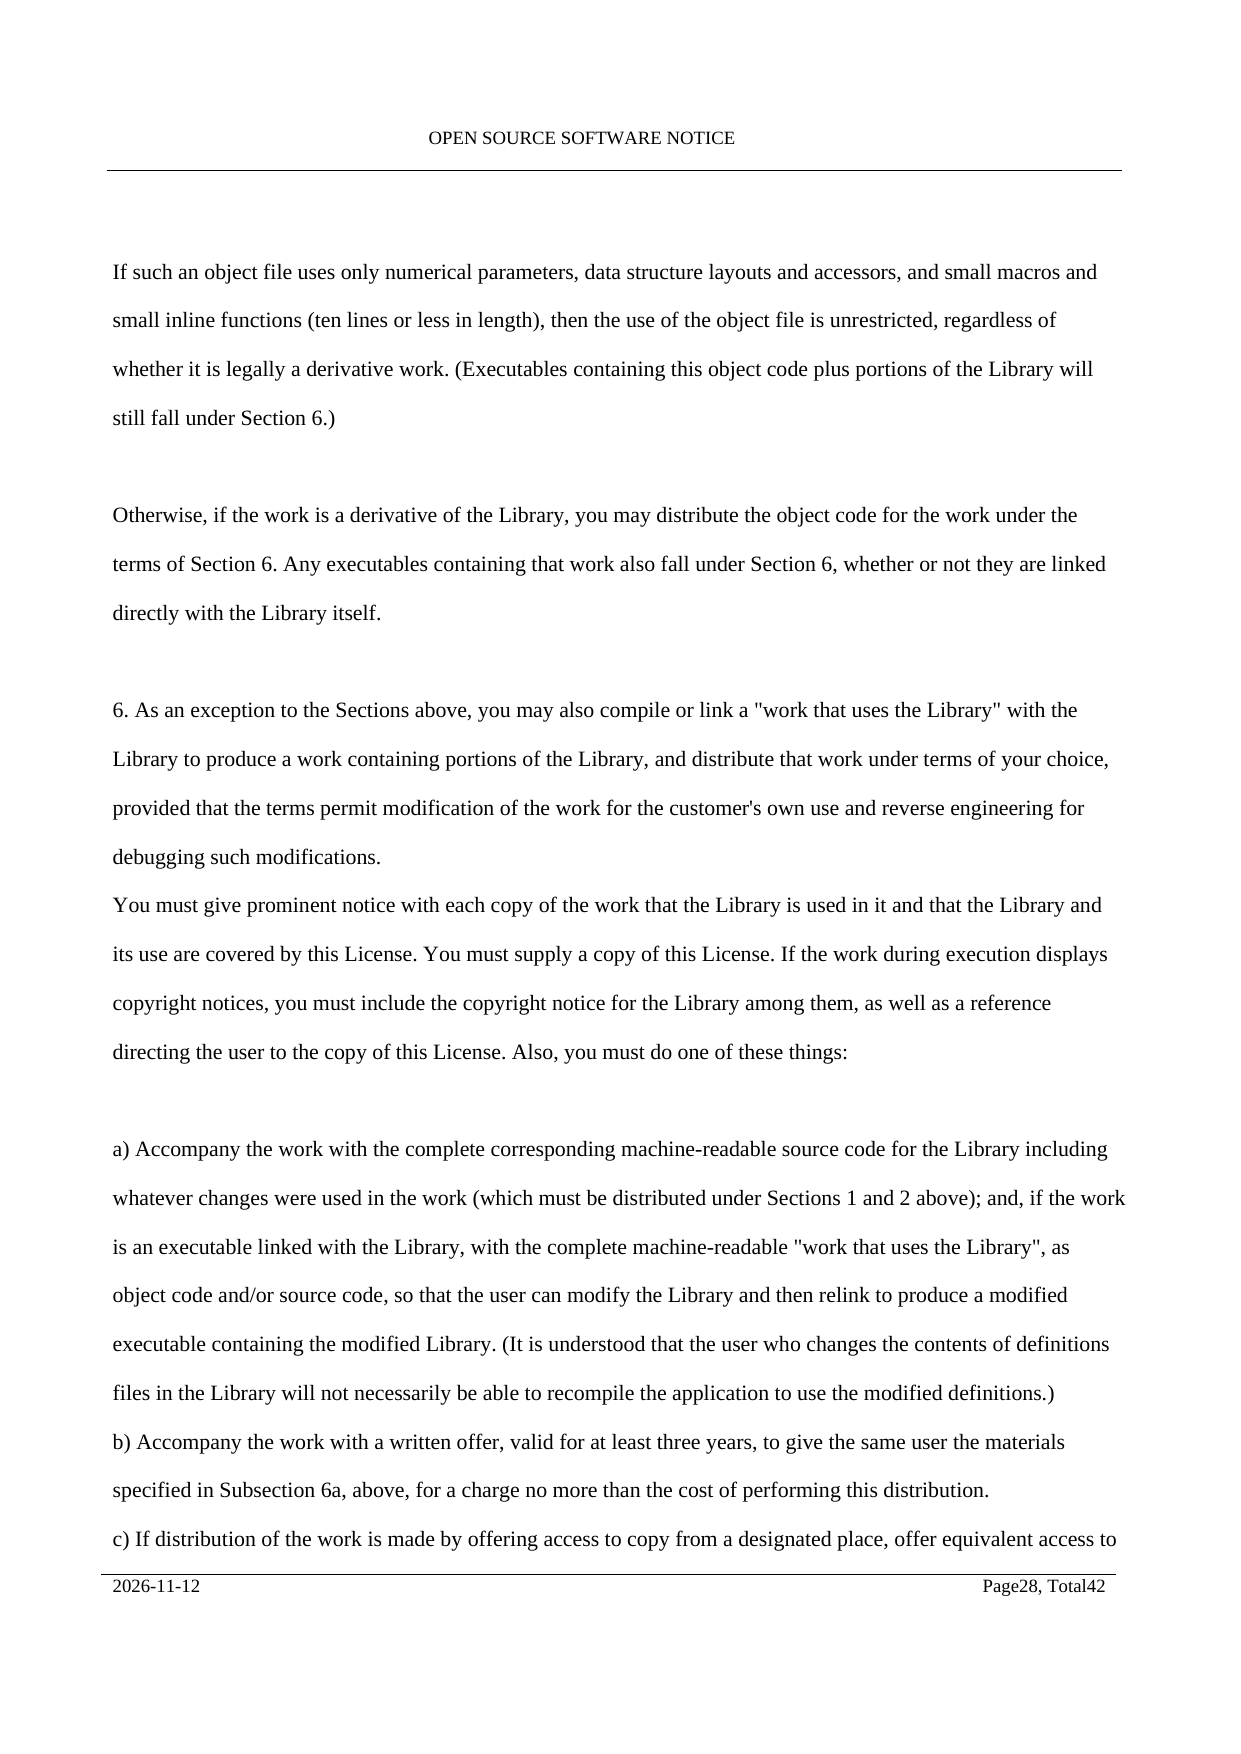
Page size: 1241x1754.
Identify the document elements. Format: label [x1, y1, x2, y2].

text [112, 206, 1128, 1555]
